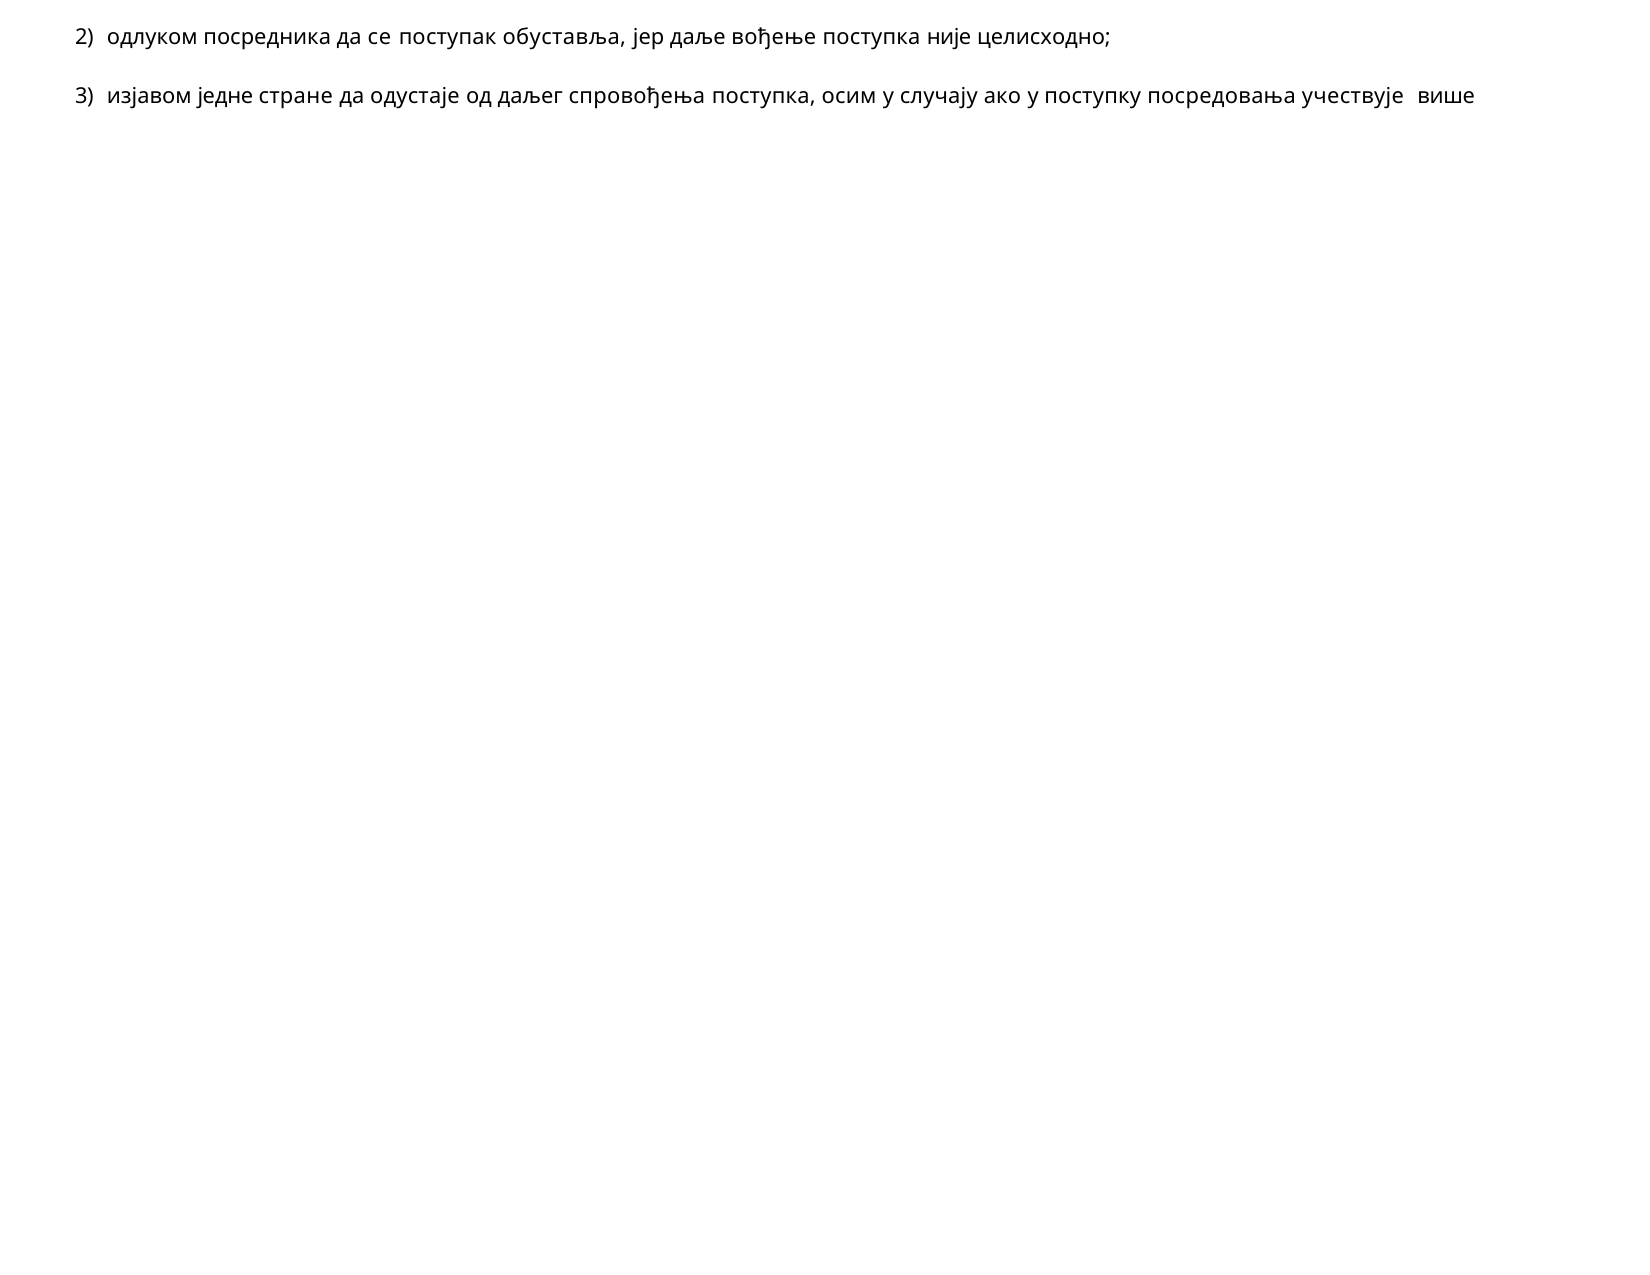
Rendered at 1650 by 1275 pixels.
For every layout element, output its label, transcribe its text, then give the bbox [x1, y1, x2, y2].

list изјавом једне стране да одустаје од даљег спровођења поступка, осим у случају ако у поступку посредовања учествује више [75, 81, 1604, 110]
list одлуком посредника да се поступак обуставља, јер даље вођење поступка није целисходно; [75, 21, 1604, 51]
